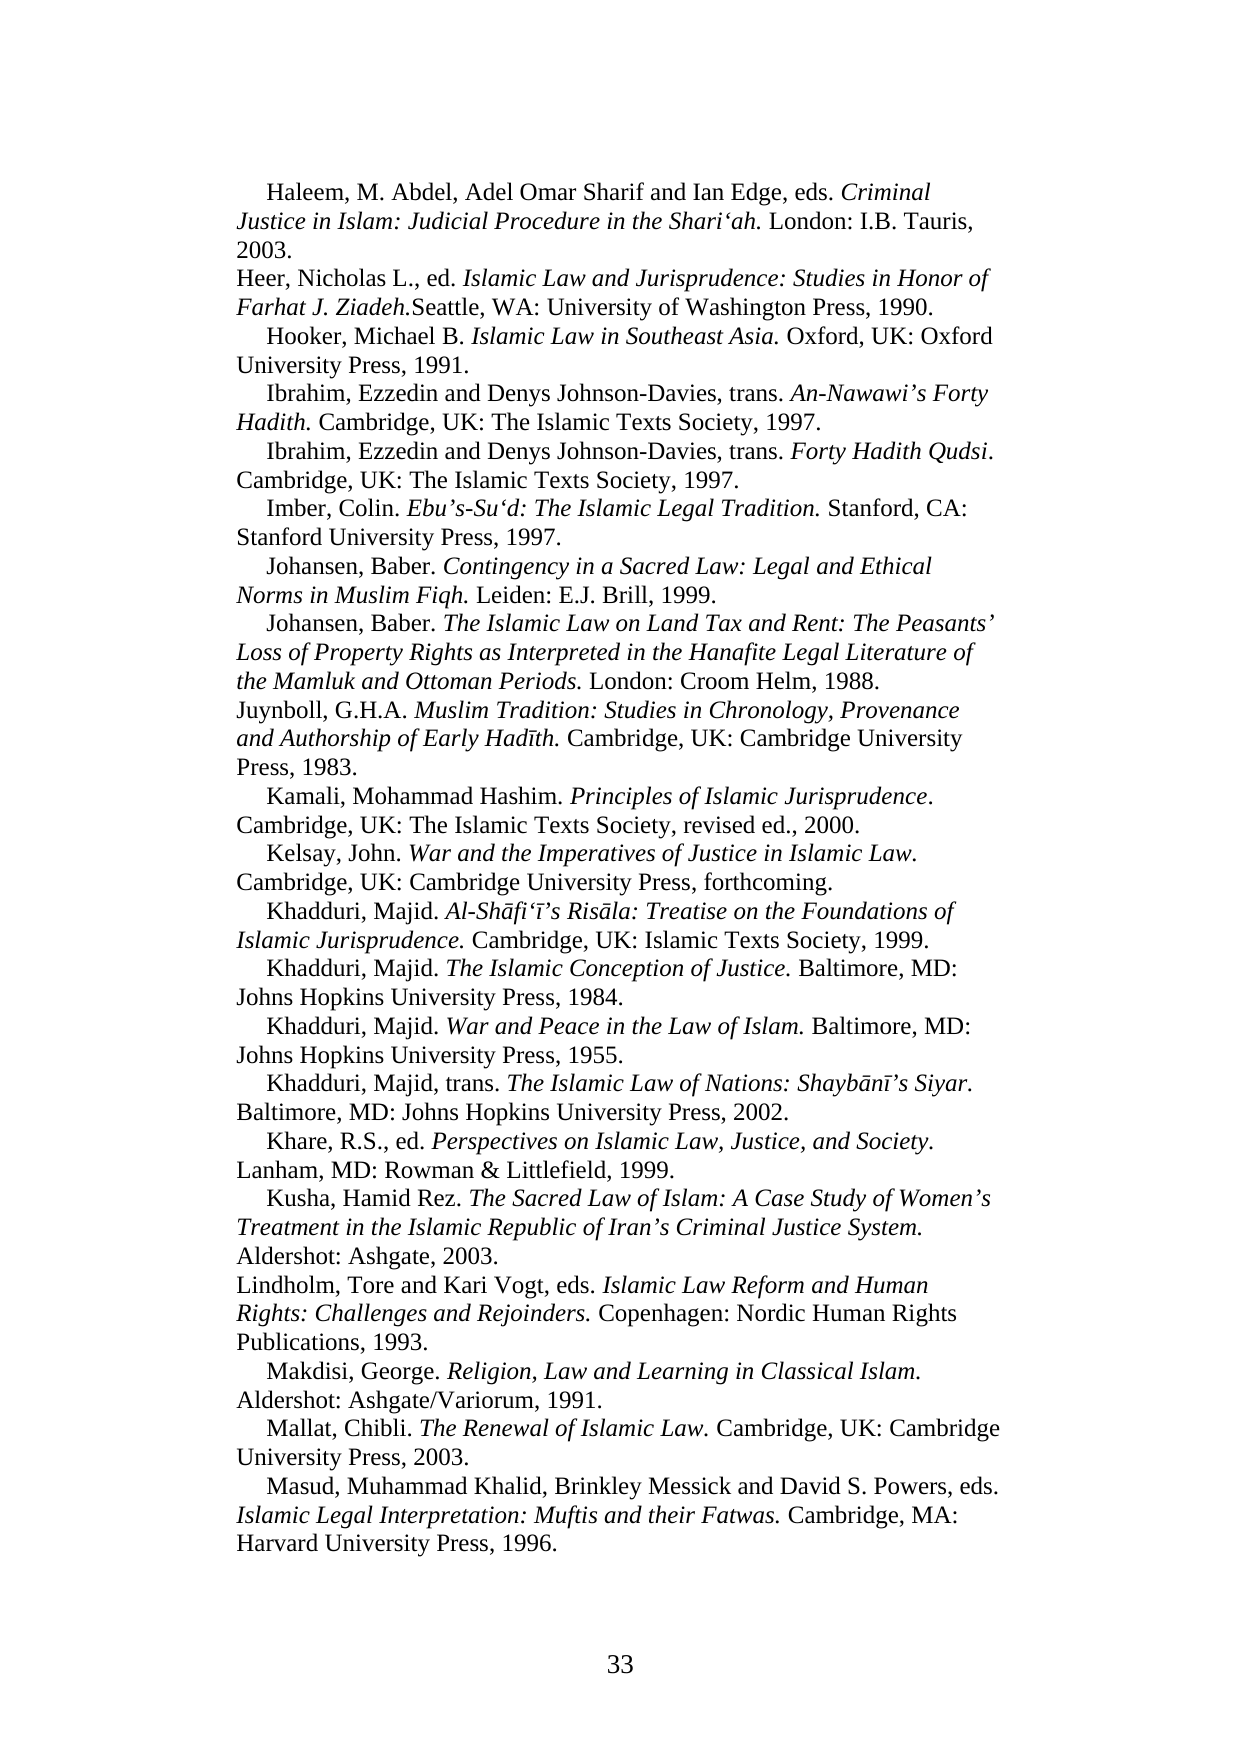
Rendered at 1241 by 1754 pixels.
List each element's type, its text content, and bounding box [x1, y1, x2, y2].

text Khadduri, Majid, trans. The Islamic Law of Nations: Shaybānī’s Siyar. Baltimore, MD: Johns Hopkins University Press, 2002. [236, 1068, 1004, 1126]
text Johansen, Baber. Contingency in a Sacred Law: Legal and Ethical Norms in Muslim Fiqh. Leiden: E.J. Brill, 1999. [236, 551, 1004, 608]
text Kusha, Hamid Rez. The Sacred Law of Islam: A Case Study of Women’s Treatment in the Islamic Republic of Iran’s Criminal Justice System. Aldershot: Ashgate, 2003. [236, 1183, 1004, 1270]
text Makdisi, George. Religion, Law and Learning in Classical Islam. Aldershot: Ashgate/Variorum, 1991. [236, 1356, 1004, 1413]
text Masud, Muhammad Khalid, Brinkley Messick and David S. Powers, eds. Islamic Legal Interpretation: Muftis and their Fatwas. Cambridge, MA: Harvard University Press, 1996. [236, 1471, 1004, 1557]
text Imber, Colin. Ebu’s-Su‘d: The Islamic Legal Tradition. Stanford, CA: Stanford University Press, 1997. [236, 493, 1004, 551]
text Khare, R.S., ed. Perspectives on Islamic Law, Justice, and Society. Lanham, MD: Rowman & Littlefield, 1999. [236, 1126, 1004, 1183]
text Kelsay, John. War and the Imperatives of Justice in Islamic Law. Cambridge, UK: Cambridge University Press, forthcoming. [236, 838, 1004, 896]
text Haleem, M. Abdel, Adel Omar Sharif and Ian Edge, eds. Criminal Justice in Islam: Judicial Procedure in the Shari‘ah. London: I.B. Tauris, 2003. [236, 177, 1004, 263]
text Khadduri, Majid. Al-Shāfi‘ī’s Risāla: Treatise on the Foundations of Islamic Jurisprudence. Cambridge, UK: Islamic Texts Society, 1999. [236, 896, 1004, 953]
text Heer, Nicholas L., ed. Islamic Law and Jurisprudence: Studies in Honor of Farhat J. Ziadeh.Seattle, WA: University of Washington Press, 1990. [236, 263, 1004, 321]
text Mallat, Chibli. The Renewal of Islamic Law. Cambridge, UK: Cambridge University Press, 2003. [236, 1413, 1004, 1471]
text Ibrahim, Ezzedin and Denys Johnson-Davies, trans. Forty Hadith Qudsi. Cambridge, UK: The Islamic Texts Society, 1997. [236, 436, 1004, 493]
text Kamali, Mohammad Hashim. Principles of Islamic Jurisprudence. Cambridge, UK: The Islamic Texts Society, revised ed., 2000. [236, 781, 1004, 838]
text Lindholm, Tore and Kari Vogt, eds. Islamic Law Reform and Human Rights: Challenges and Rejoinders. Copenhagen: Nordic Human Rights Publications, 1993. [236, 1270, 1004, 1356]
text Juynboll, G.H.A. Muslim Tradition: Studies in Chronology, Provenance and Authorship of Early Hadīth. Cambridge, UK: Cambridge University Press, 1983. [236, 695, 1004, 781]
text Johansen, Baber. The Islamic Law on Land Tax and Rent: The Peasants’ Loss of Property Rights as Interpreted in the Hanafite Legal Literature of the Mamluk and Ottoman Periods. London: Croom Helm, 1988. [236, 608, 1004, 695]
text Ibrahim, Ezzedin and Denys Johnson-Davies, trans. An-Nawawi’s Forty Hadith. Cambridge, UK: The Islamic Texts Society, 1997. [236, 378, 1004, 436]
text Hooker, Michael B. Islamic Law in Southeast Asia. Oxford, UK: Oxford University Press, 1991. [236, 321, 1004, 378]
text Khadduri, Majid. War and Peace in the Law of Islam. Baltimore, MD: Johns Hopkins University Press, 1955. [236, 1011, 1004, 1068]
text Khadduri, Majid. The Islamic Conception of Justice. Baltimore, MD: Johns Hopkins University Press, 1984. [236, 953, 1004, 1011]
